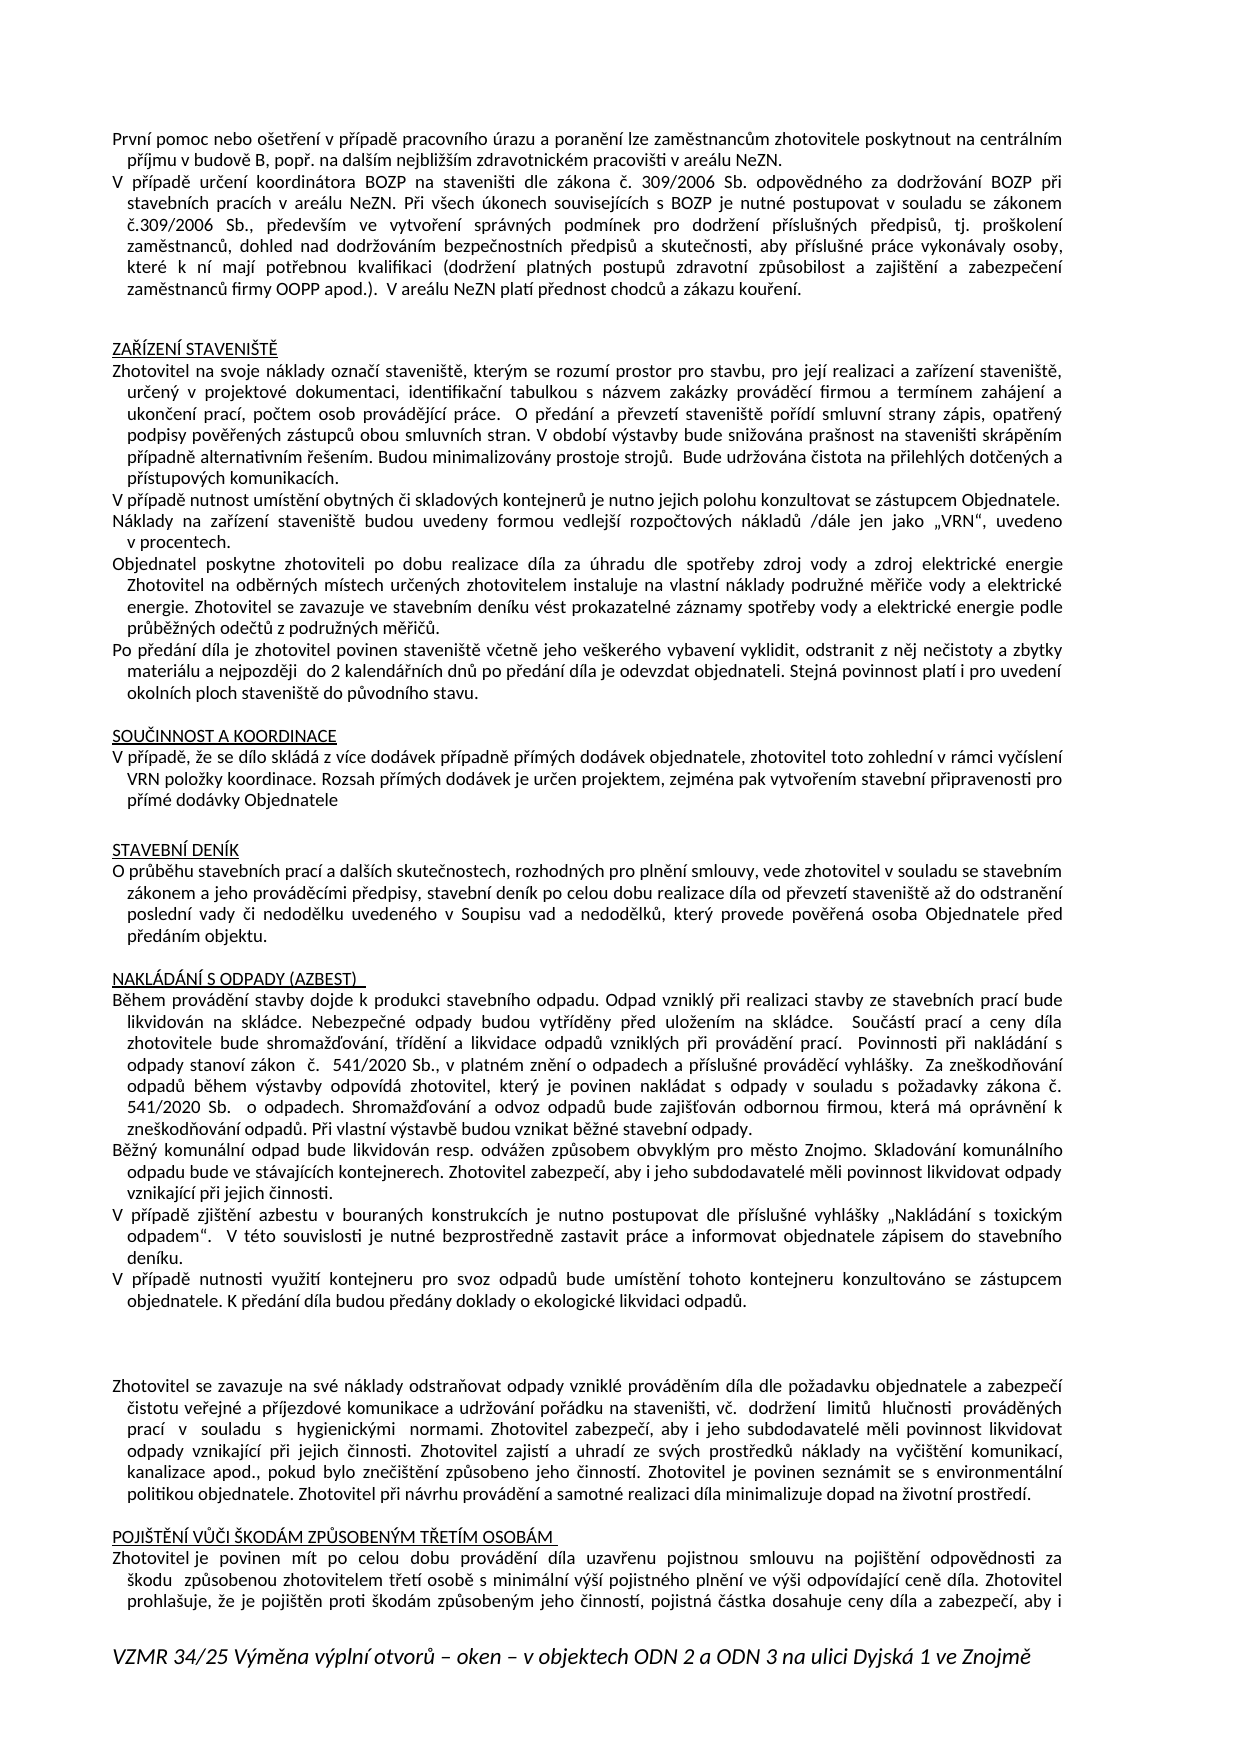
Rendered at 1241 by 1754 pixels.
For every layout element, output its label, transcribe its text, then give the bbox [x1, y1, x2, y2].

text NAKLÁDÁNÍ S ODPADY (AZBEST) [112, 968, 1064, 989]
text STAVEBNÍ DENÍK [112, 839, 1064, 861]
text Zhotovitel na svoje náklady označí staveniště, kterým se rozumí prostor pro stavbu, pro její realizaci a zařízení staveniště, určený v projektové dokumentaci, identifikační tabulkou s názvem zakázky prováděcí firmou a termínem zahájení a ukončení prací, počtem osob provádějící práce. O předání a převzetí staveniště pořídí smluvní strany zápis, opatřený podpisy pověřených zástupců obou smluvních stran. V období výstavby bude snižována prašnost na staveništi skrápěním případně alternativním řešením. Budou minimalizovány prostoje strojů. Bude udržována čistota na přilehlých dotčených a přístupových komunikacích. [112, 360, 1064, 489]
text V případě určení koordinátora BOZP na staveništi dle zákona č. 309/2006 Sb. odpovědného za dodržování BOZP při stavebních pracích v areálu NeZN. Při všech úkonech souvisejících s BOZP je nutné postupovat v souladu se zákonem č.309/2006 Sb., především ve vytvoření správných podmínek pro dodržení příslušných předpisů, tj. proškolení zaměstnanců, dohled nad dodržováním bezpečnostních předpisů a skutečnosti, aby příslušné práce vykonávaly osoby, které k ní mají potřebnou kvalifikaci (dodržení platných postupů zdravotní způsobilost a zajištění a zabezpečení zaměstnanců firmy OOPP apod.). V areálu NeZN platí přednost chodců a zákazu kouření. [112, 171, 1064, 300]
text Během provádění stavby dojde k produkci stavebního odpadu. Odpad vzniklý při realizaci stavby ze stavebních prací bude likvidován na skládce. Nebezpečné odpady budou vytříděny před uložením na skládce. Součástí prací a ceny díla zhotovitele bude shromažďování, třídění a likvidace odpadů vzniklých při provádění prací. Povinnosti při nakládání s odpady stanoví zákon č. 541/2020 Sb., v platném znění o odpadech a příslušné prováděcí vyhlášky. Za zneškodňování odpadů během výstavby odpovídá zhotovitel, který je povinen nakládat s odpady v souladu s požadavky zákona č. 541/2020 Sb. o odpadech. Shromažďování a odvoz odpadů bude zajišťován odbornou firmou, která má oprávnění k zneškodňování odpadů. Při vlastní výstavbě budou vznikat běžné stavební odpady. [112, 989, 1064, 1140]
text Běžný komunální odpad bude likvidován resp. odvážen způsobem obvyklým pro město Znojmo. Skladování komunálního odpadu bude ve stávajících kontejnerech. Zhotovitel zabezpečí, aby i jeho subdodavatelé měli povinnost likvidovat odpady vznikající při jejich činnosti. [112, 1140, 1064, 1204]
text První pomoc nebo ošetření v případě pracovního úrazu a poranění lze zaměstnancům zhotovitele poskytnout na centrálním příjmu v budově B, popř. na dalším nejbližším zdravotnickém pracovišti v areálu NeZN. [112, 128, 1064, 171]
text O průběhu stavebních prací a dalších skutečnostech, rozhodných pro plnění smlouvy, vede zhotovitel v souladu se stavebním zákonem a jeho prováděcími předpisy, stavební deník po celou dobu realizace díla od převzetí staveniště až do odstranění poslední vady či nedodělku uvedeného v Soupisu vad a nedodělků, který provede pověřená osoba Objednatele před předáním objektu. [112, 861, 1064, 947]
text V případě, že se dílo skládá z více dodávek případně přímých dodávek objednatele, zhotovitel toto zohlední v rámci vyčíslení VRN položky koordinace. Rozsah přímých dodávek je určen projektem, zejména pak vytvořením stavební připravenosti pro přímé dodávky Objednatele [112, 746, 1064, 811]
text V případě nutnosti využití kontejneru pro svoz odpadů bude umístění tohoto kontejneru konzultováno se zástupcem objednatele. K předání díla budou předány doklady o ekologické likvidaci odpadů. [112, 1268, 1064, 1311]
text ZAŘÍZENÍ STAVENIŠTĚ [112, 339, 1064, 360]
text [112, 1548, 1064, 1612]
text Po předání díla je zhotovitel povinen staveniště včetně jeho veškerého vybavení vyklidit, odstranit z něj nečistoty a zbytky materiálu a nejpozději do 2 kalendářních dnů po předání díla je odevzdat objednateli. Stejná povinnost platí i pro uvedení okolních ploch staveniště do původního stavu. [112, 639, 1064, 703]
text V případě nutnost umístění obytných či skladových kontejnerů je nutno jejich polohu konzultovat se zástupcem Objednatele. [112, 489, 1064, 510]
text SOUČINNOST A KOORDINACE [112, 725, 1064, 746]
text V případě zjištění azbestu v bouraných konstrukcích je nutno postupovat dle příslušné vyhlášky „Nakládání s toxickým odpadem“. V této souvislosti je nutné bezprostředně zastavit práce a informovat objednatele zápisem do stavebního deníku. [112, 1204, 1064, 1268]
text POJIŠTĚNÍ VŮČI ŠKODÁM ZPŮSOBENÝM TŘETÍM OSOBÁM [112, 1526, 1064, 1548]
text Náklady na zařízení staveniště budou uvedeny formou vedlejší rozpočtových nákladů /dále jen jako „VRN“, uvedeno v procentech. [112, 510, 1064, 553]
text Zhotovitel se zavazuje na své náklady odstraňovat odpady vzniklé prováděním díla dle požadavku objednatele a zabezpečí čistotu veřejné a příjezdové komunikace a udržování pořádku na staveništi, vč. dodržení limitů hlučnosti prováděných prací v souladu s hygienickými normami. Zhotovitel zabezpečí, aby i jeho subdodavatelé měli povinnost likvidovat odpady vznikající při jejich činnosti. Zhotovitel zajistí a uhradí ze svých prostředků náklady na vyčištění komunikací, kanalizace apod., pokud bylo znečištění způsobeno jeho činností. Zhotovitel je povinen seznámit se s environmentální politikou objednatele. Zhotovitel při návrhu provádění a samotné realizaci díla minimalizuje dopad na životní prostředí. [112, 1376, 1064, 1504]
text Objednatel poskytne zhotoviteli po dobu realizace díla za úhradu dle spotřeby zdroj vody a zdroj elektrické energie Zhotovitel na odběrných místech určených zhotovitelem instaluje na vlastní náklady podružné měřiče vody a elektrické energie. Zhotovitel se zavazuje ve stavebním deníku vést prokazatelné záznamy spotřeby vody a elektrické energie podle průběžných odečtů z podružných měřičů. [112, 553, 1064, 639]
